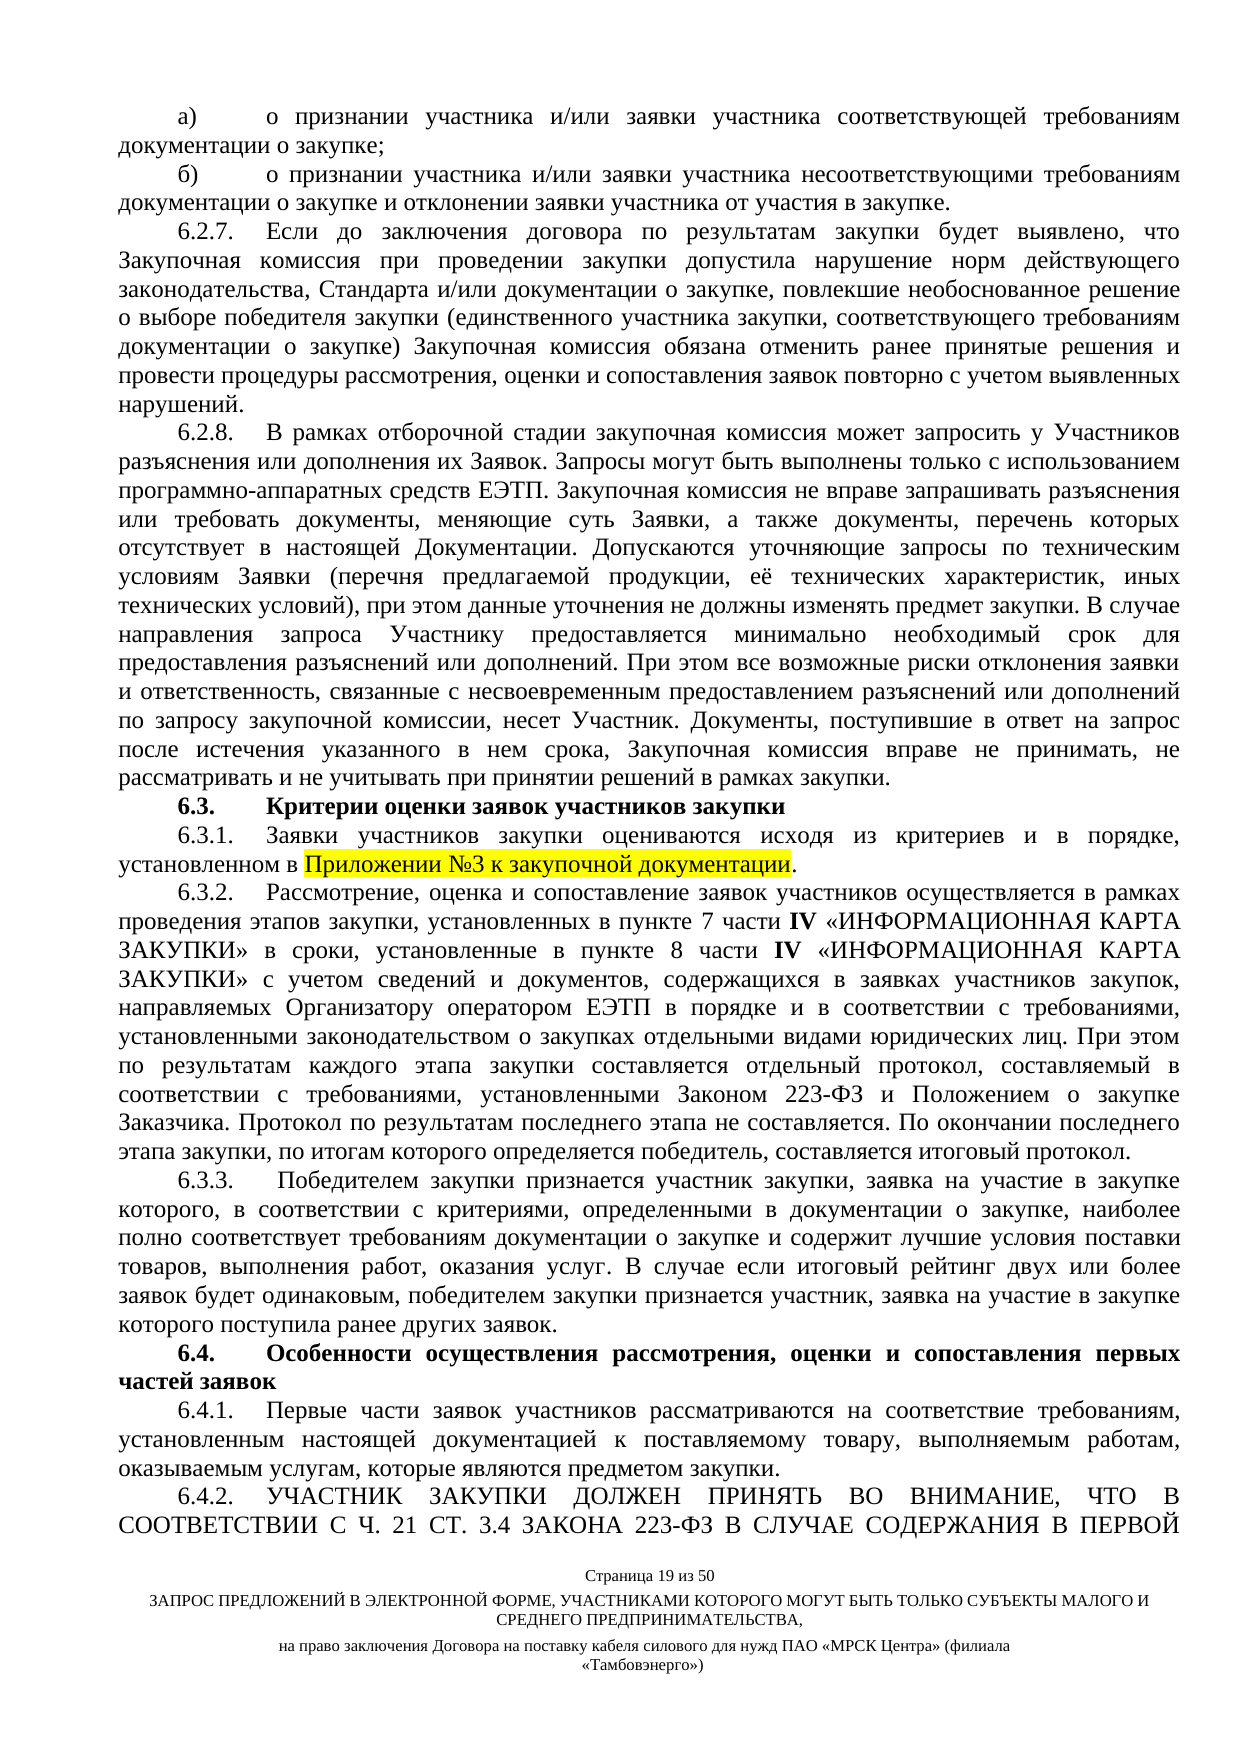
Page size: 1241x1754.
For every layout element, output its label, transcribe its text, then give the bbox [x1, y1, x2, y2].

subtitle Критерии оценки заявок участников закупки [118, 791, 1181, 820]
subtitle о признании участника и/или заявки участника соответствующей требованиям документации о закупке; [118, 101, 1181, 159]
subtitle Рассмотрение, оценка и сопоставление заявок участников осуществляется в рамках проведения этапов закупки, установленных в пункте 7 части IV «ИНФОРМАЦИОННАЯ КАРТА ЗАКУПКИ» в сроки, установленные в пункте 8 части IV «ИНФОРМАЦИОННАЯ КАРТА ЗАКУПКИ» с учетом сведений и документов, содержащихся в заявках участников закупок, направляемых Организатору оператором ЕЭТП в порядке и в соответствии с требованиями, установленными законодательством о закупках отдельными видами юридических лиц. При этом по результатам каждого этапа закупки составляется отдельный протокол, составляемый в соответствии с требованиями, установленными Законом 223-ФЗ и Положением о закупке Заказчика. Протокол по результатам последнего этапа не составляется. По окончании последнего этапа закупки, по итогам которого определяется победитель, составляется итоговый протокол. [118, 877, 1181, 1165]
subtitle Победителем закупки признается участник закупки, заявка на участие в закупке которого, в соответствии с критериями, определенными в документации о закупке, наиболее полно соответствует требованиям документации о закупке и содержит лучшие условия поставки товаров, выполнения работ, оказания услуг. В случае если итоговый рейтинг двух или более заявок будет одинаковым, победителем закупки признается участник, заявка на участие в закупке которого поступила ранее других заявок. [118, 1165, 1181, 1338]
subtitle Первые части заявок участников рассматриваются на соответствие требованиям, установленным настоящей документацией к поставляемому товару, выполняемым работам, оказываемым услугам, которые являются предметом закупки. [118, 1395, 1181, 1481]
subtitle о признании участника и/или заявки участника несоответствующими требованиям документации о закупке и отклонении заявки участника от участия в закупке. [118, 159, 1181, 216]
subtitle Особенности осуществления рассмотрения, оценки и сопоставления первых частей заявок [118, 1338, 1181, 1395]
subtitle Если до заключения договора по результатам закупки будет выявлено, что Закупочная комиссия при проведении закупки допустила нарушение норм действующего законодательства, Стандарта и/или документации о закупке, повлекшие необоснованное решение о выборе победителя закупки (единственного участника закупки, соответствующего требованиям документации о закупке) Закупочная комиссия обязана отменить ранее принятые решения и провести процедуры рассмотрения, оценки и сопоставления заявок повторно с учетом выявленных нарушений. [118, 216, 1181, 417]
subtitle Заявки участников закупки оцениваются исходя из критериев и в порядке, установленном в Приложении №3 к закупочной документации. [118, 820, 1181, 877]
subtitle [118, 1481, 1181, 1539]
subtitle В рамках отборочной стадии закупочная комиссия может запросить у Участников разъяснения или дополнения их Заявок. Запросы могут быть выполнены только с использованием программно-аппаратных средств ЕЭТП. Закупочная комиссия не вправе запрашивать разъяснения или требовать документы, меняющие суть Заявки, а также документы, перечень которых отсутствует в настоящей Документации. Допускаются уточняющие запросы по техническим условиям Заявки (перечня предлагаемой продукции, её технических характеристик, иных технических условий), при этом данные уточнения не должны изменять предмет закупки. В случае направления запроса Участнику предоставляется минимально необходимый срок для предоставления разъяснений или дополнений. При этом все возможные риски отклонения заявки и ответственность, связанные с несвоевременным предоставлением разъяснений или дополнений по запросу закупочной комиссии, несет Участник. Документы, поступившие в ответ на запрос после истечения указанного в нем срока, Закупочная комиссия вправе не принимать, не рассматривать и не учитывать при принятии решений в рамках закупки. [118, 417, 1181, 791]
